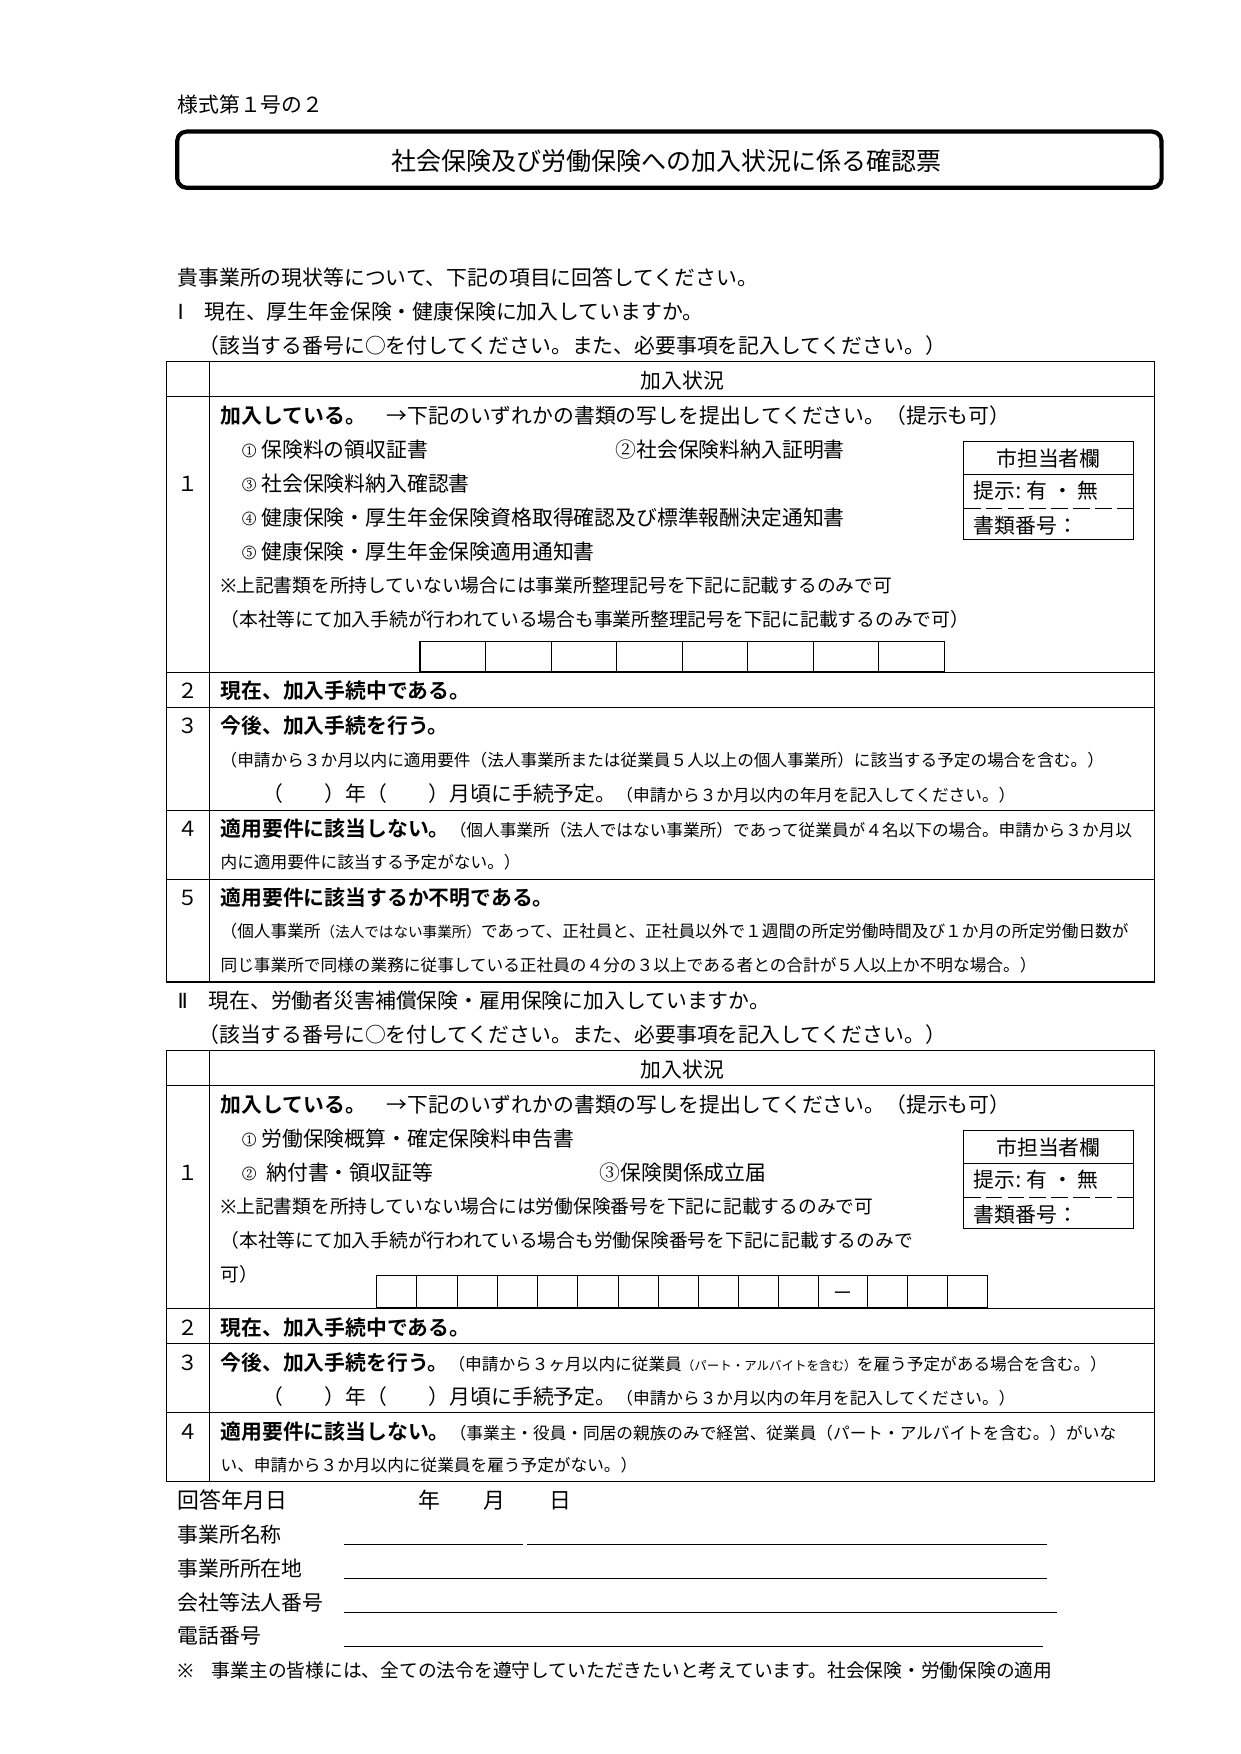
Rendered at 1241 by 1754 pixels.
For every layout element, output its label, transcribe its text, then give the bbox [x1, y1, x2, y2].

table_cell ４ [167, 1413, 209, 1481]
table_cell ２ [167, 1309, 209, 1343]
table_cell 今後、加入手続を行う。 （申請から３か月以内に適用要件（法人事業所または従業員５人以上の個人事業所）に該当する予定の場合を含む。） （ ）年（ ）月頃に手続予定。（申請から３か月以内の年月を記入してください。） [210, 708, 1154, 809]
table_header 加入状況 [210, 1051, 1154, 1085]
text 貴事業所の現状等について、下記の項目に回答してください。 [177, 259, 1063, 293]
text （該当する番号に○を付してください。また、必要事項を記入してください。） [177, 1016, 1063, 1050]
table_cell ４ [167, 811, 209, 878]
table_cell ３ [167, 1344, 209, 1412]
table_cell 加入している。 →下記のいずれかの書類の写しを提出してください。（提示も可） ①労働保険概算・確定保険料申告書 ②納付書・領収証等 ③保険関係成立届 ※上記書類を所持していない場合には労働保険番号を下記に記載するのみで可 （本社等にて加入手続が行われている場合も労働保険番号を下記に記載するのみで可） [210, 1086, 1154, 1308]
table_cell 現在、加入手続中である。 [210, 673, 1154, 707]
table_header [167, 362, 209, 396]
text 事業所名称 [177, 1516, 1063, 1550]
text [177, 1652, 1063, 1686]
table_cell ２ [167, 673, 209, 707]
table_cell １ [167, 397, 209, 672]
table_cell ３ [167, 708, 209, 809]
table_cell 現在、加入手続中である。 [210, 1309, 1154, 1343]
table_header [167, 1051, 209, 1085]
text 会社等法人番号 [177, 1584, 1063, 1618]
text 回答年月日 年 月 日 [177, 1482, 1063, 1516]
text Ⅱ 現在、労働者災害補償保険・雇用保険に加入していますか。 [177, 983, 1063, 1016]
table_cell ５ [167, 880, 209, 981]
table_cell 今後、加入手続を行う。（申請から３ヶ月以内に従業員（パート・アルバイトを含む）を雇う予定がある場合を含む。） （ ）年（ ）月頃に手続予定。（申請から３か月以内の年月を記入してください。） [210, 1344, 1154, 1412]
text （該当する番号に○を付してください。また、必要事項を記入してください。） [177, 327, 1063, 361]
table_cell 適用要件に該当するか不明である。 （個人事業所（法人ではない事業所）であって、正社員と、正社員以外で１週間の所定労働時間及び１か月の所定労働日数が同じ事業所で同様の業務に従事している正社員の４分の３以上である者との合計が５人以上か不明な場合。） [210, 880, 1154, 981]
text 電話番号 [177, 1618, 1063, 1652]
table_header 加入状況 [210, 362, 1154, 396]
table_cell 加入している。 →下記のいずれかの書類の写しを提出してください。（提示も可） ①保険料の領収証書 ②社会保険料納入証明書 ③社会保険料納入確認書 ④健康保険・厚生年金保険資格取得確認及び標準報酬決定通知書 ⑤健康保険・厚生年金保険適用通知書 ※上記書類を所持していない場合には事業所整理記号を下記に記載するのみで可 （本社等にて加入手続が行われている場合も事業所整理記号を下記に記載するのみで可） [210, 397, 1154, 672]
table_cell 適用要件に該当しない。（個人事業所（法人ではない事業所）であって従業員が４名以下の場合。申請から３か月以内に適用要件に該当する予定がない。） [210, 811, 1154, 878]
table_cell １ [167, 1086, 209, 1308]
text Ⅰ 現在、厚生年金保険・健康保険に加入していますか。 [177, 293, 1063, 327]
table_cell 適用要件に該当しない。（事業主・役員・同居の親族のみで経営、従業員（パート・アルバイトを含む。）がいない、申請から３か月以内に従業員を雇う予定がない。） [210, 1413, 1154, 1481]
text 事業所所在地 [177, 1550, 1063, 1584]
